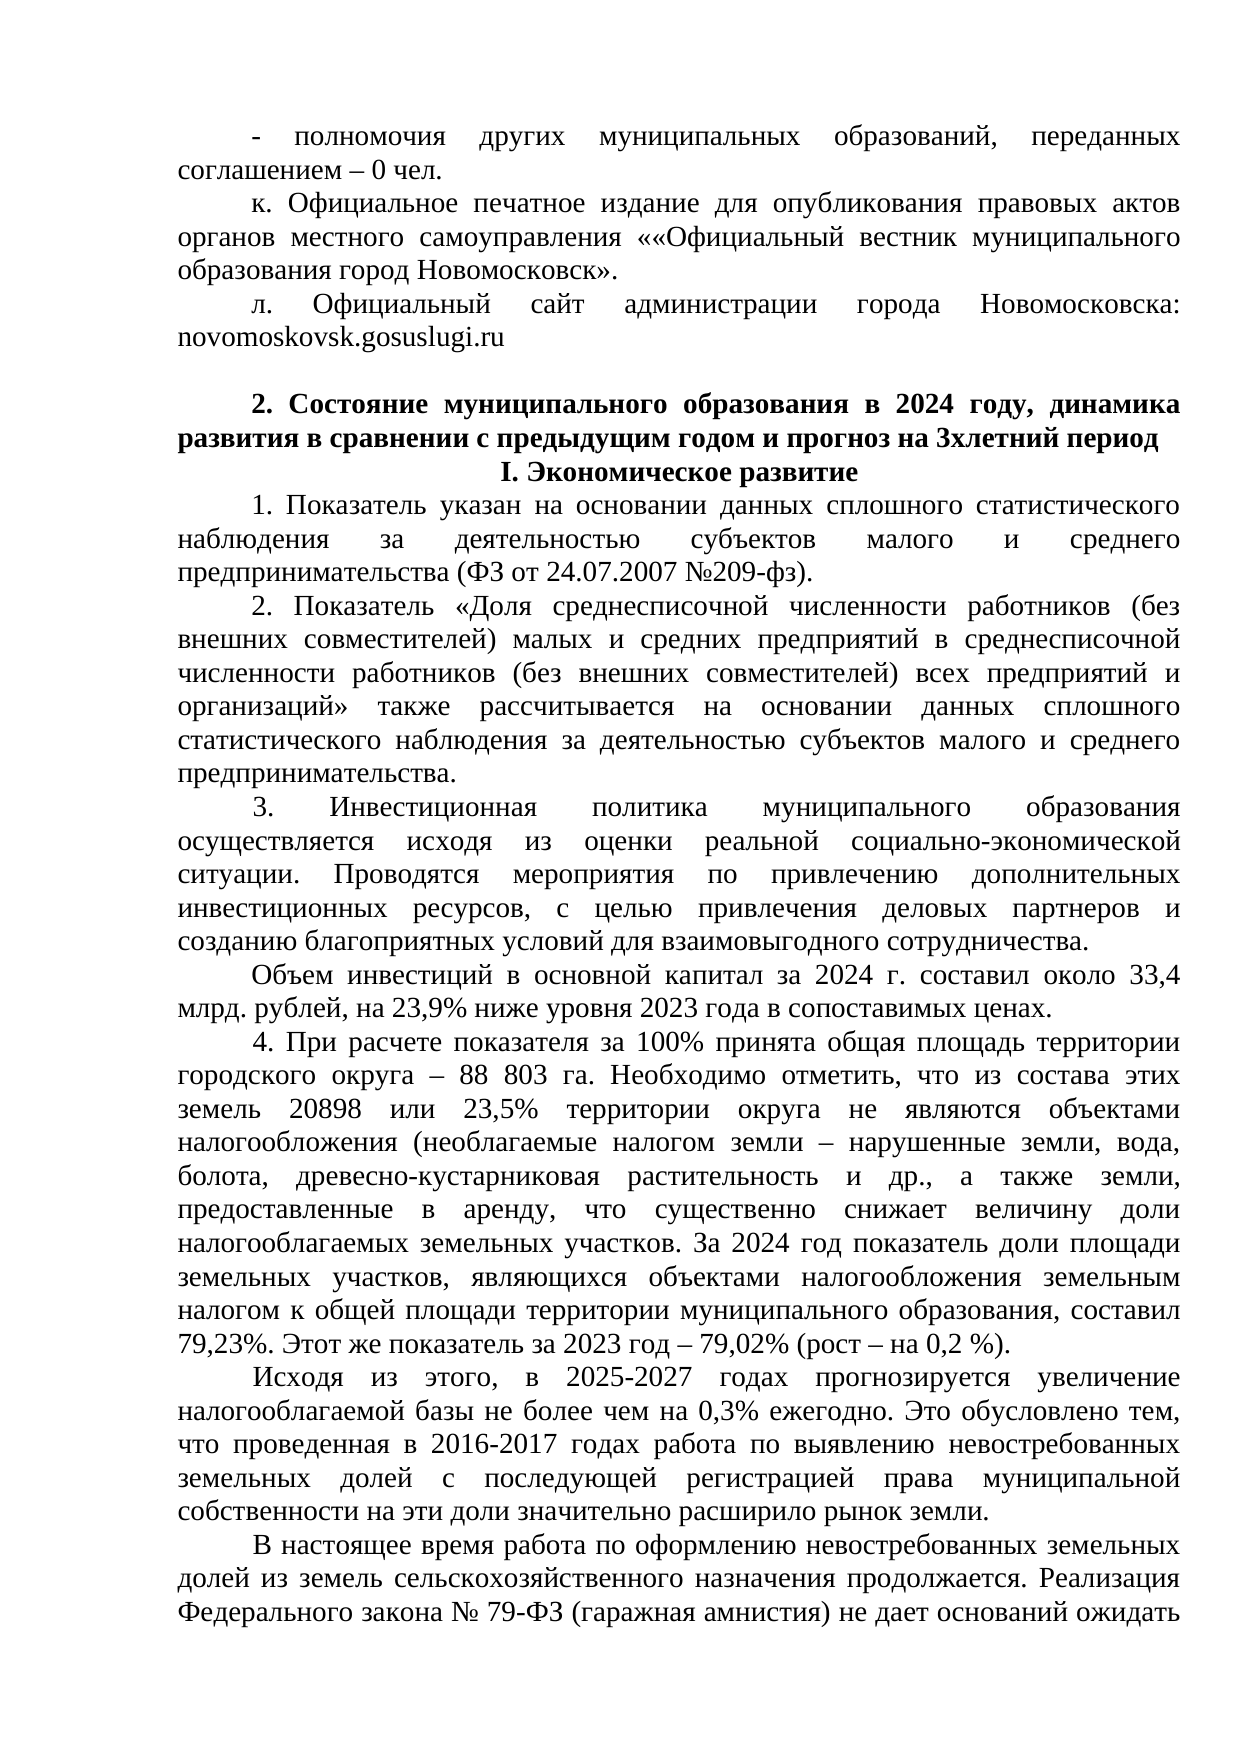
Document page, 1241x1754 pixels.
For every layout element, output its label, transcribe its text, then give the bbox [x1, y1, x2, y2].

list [177, 1527, 1181, 1628]
text 1. Показатель указан на основании данных сплошного статистического наблюдения за деятельностью субъектов малого и среднего предпринимательства (ФЗ от 24.07.2007 №209-фз). [177, 487, 1181, 588]
list 3. Инвестиционная политика муниципального образования осуществляется исходя из оценки реальной социально-экономической ситуации. Проводятся мероприятия по привлечению дополнительных инвестиционных ресурсов, с целью привлечения деловых партнеров и созданию благоприятных условий для взаимовыгодного сотрудничества. [177, 789, 1181, 957]
text I. Экономическое развитие [177, 454, 1181, 487]
text л. Официальный сайт администрации города Новомосковска: novomoskovsk.gosuslugi.ru [177, 286, 1181, 353]
text Исходя из этого, в 2025-2027 годах прогнозируется увеличение налогооблагаемой базы не более чем на 0,3% ежегодно. Это обусловлено тем, что проведенная в 2016-2017 годах работа по выявлению невостребованных земельных долей с последующей регистрацией права муниципальной собственности на эти доли значительно расширило рынок земли. [177, 1359, 1181, 1527]
text 2. Состояние муниципального образования в 2024 году, динамика развития в сравнении с предыдущим годом и прогноз на 3хлетний период [177, 387, 1181, 454]
text - полномочия других муниципальных образований, переданных соглашением – 0 чел. [177, 118, 1181, 185]
text 4. При расчете показателя за 100% принята общая площадь территории городского округа – 88 803 га. Необходимо отметить, что из состава этих земель 20898 или 23,5% территории округа не являются объектами налогообложения (необлагаемые налогом земли – нарушенные земли, вода, болота, древесно-кустарниковая растительность и др., а также земли, предоставленные в аренду, что существенно снижает величину доли налогооблагаемых земельных участков. За 2024 год показатель доли площади земельных участков, являющихся объектами налогообложения земельным налогом к общей площади территории муниципального образования, составил 79,23%. Этот же показатель за 2023 год – 79,02% (рост – на 0,2 %). [177, 1024, 1181, 1359]
text 2. Показатель «Доля среднесписочной численности работников (без внешних совместителей) малых и средних предприятий в среднесписочной численности работников (без внешних совместителей) всех предприятий и организаций» также рассчитывается на основании данных сплошного статистического наблюдения за деятельностью субъектов малого и среднего предпринимательства. [177, 588, 1181, 789]
text к. Официальное печатное издание для опубликования правовых актов органов местного самоуправления ««Официальный вестник муниципального образования город Новомосковск». [177, 185, 1181, 286]
list Объем инвестиций в основной капитал за 2024 г. составил около 33,4 млрд. рублей, на 23,9% ниже уровня 2023 года в сопоставимых ценах. [177, 957, 1181, 1024]
